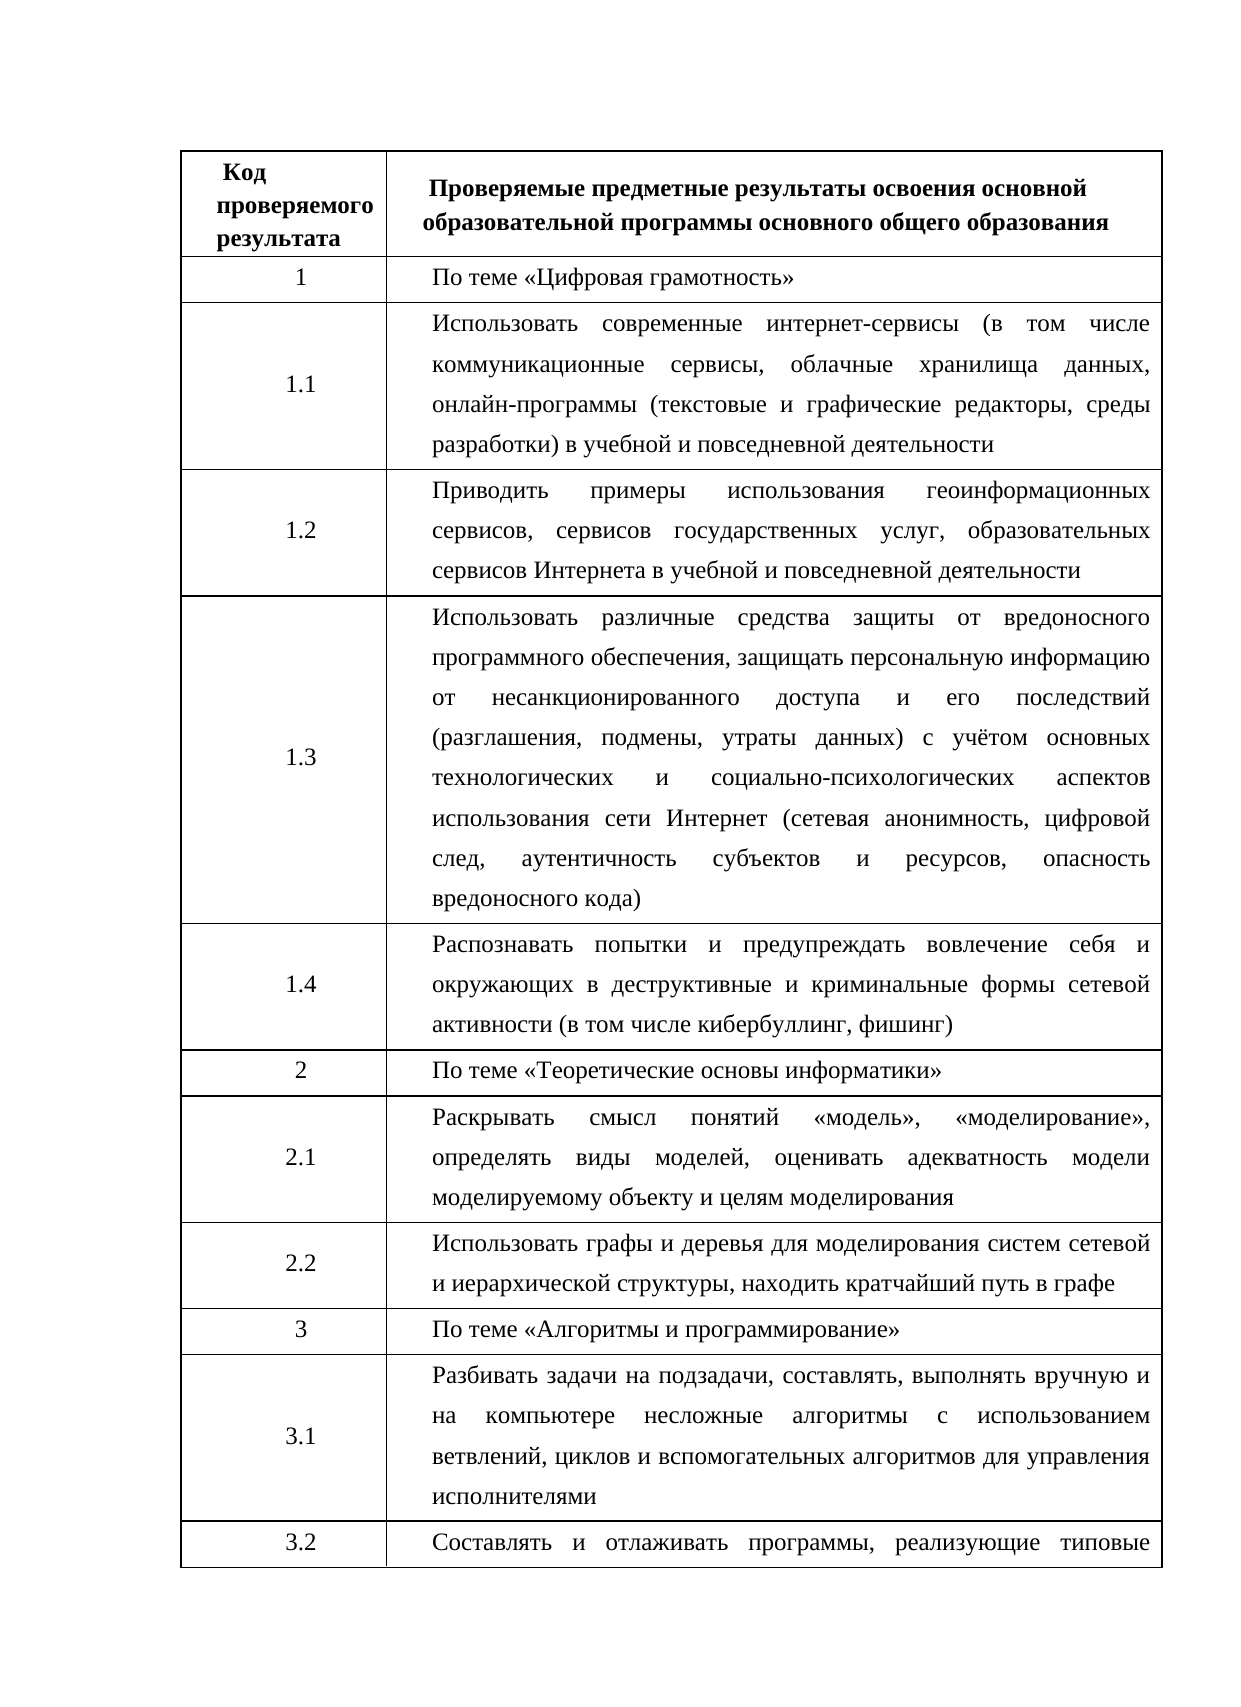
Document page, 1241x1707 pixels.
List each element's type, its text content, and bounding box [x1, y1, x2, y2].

table_cell 3.2 [182, 1522, 386, 1566]
table_cell Раскрывать смысл понятий «модель», «моделирование», определять виды моделей, оценивать адекватность модели моделируемому объекту и целям моделирования [387, 1097, 1161, 1221]
table_cell 2.1 [182, 1097, 386, 1221]
table_cell Использовать различные средства защиты от вредоносного программного обеспечения, защищать персональную информацию от несанкционированного доступа и его последствий (разглашения, подмены, утраты данных) с учётом основных технологических и социально-психологических аспектов использования сети Интернет (сетевая анонимность, цифровой след, аутентичность субъектов и ресурсов, опасность вредоносного кода) [387, 597, 1161, 922]
table_cell 3.1 [182, 1355, 386, 1520]
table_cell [387, 1522, 1161, 1566]
table_cell По теме «Алгоритмы и программирование» [387, 1309, 1161, 1354]
table_cell 1 [182, 257, 386, 302]
table_cell Использовать графы и деревья для моделирования систем сетевой и иерархической структуры, находить кратчайший путь в графе [387, 1223, 1161, 1308]
table_cell 2.2 [182, 1223, 386, 1308]
table_cell Использовать современные интернет-сервисы (в том числе коммуникационные сервисы, облачные хранилища данных, онлайн-программы (текстовые и графические редакторы, среды разработки) в учебной и повседневной деятельности [387, 303, 1161, 468]
table_cell 1.4 [182, 924, 386, 1049]
table_cell 1.1 [182, 303, 386, 468]
table_header Код проверяемого результата [182, 152, 386, 256]
table_cell По теме «Теоретические основы информатики» [387, 1051, 1161, 1095]
table_cell 1.2 [182, 470, 386, 595]
table_cell 2 [182, 1051, 386, 1095]
table_cell Приводить примеры использования геоинформационных сервисов, сервисов государственных услуг, образовательных сервисов Интернета в учебной и повседневной деятельности [387, 470, 1161, 595]
table_cell 1.3 [182, 597, 386, 922]
table_cell По теме «Цифровая грамотность» [387, 257, 1161, 302]
table_cell Разбивать задачи на подзадачи, составлять, выполнять вручную и на компьютере несложные алгоритмы с использованием ветвлений, циклов и вспомогательных алгоритмов для управления исполнителями [387, 1355, 1161, 1520]
table_cell Распознавать попытки и предупреждать вовлечение себя и окружающих в деструктивные и криминальные формы сетевой активности (в том числе кибербуллинг, фишинг) [387, 924, 1161, 1049]
table_header Проверяемые предметные результаты освоения основной образовательной программы основного общего образования [387, 152, 1161, 256]
table_cell 3 [182, 1309, 386, 1354]
